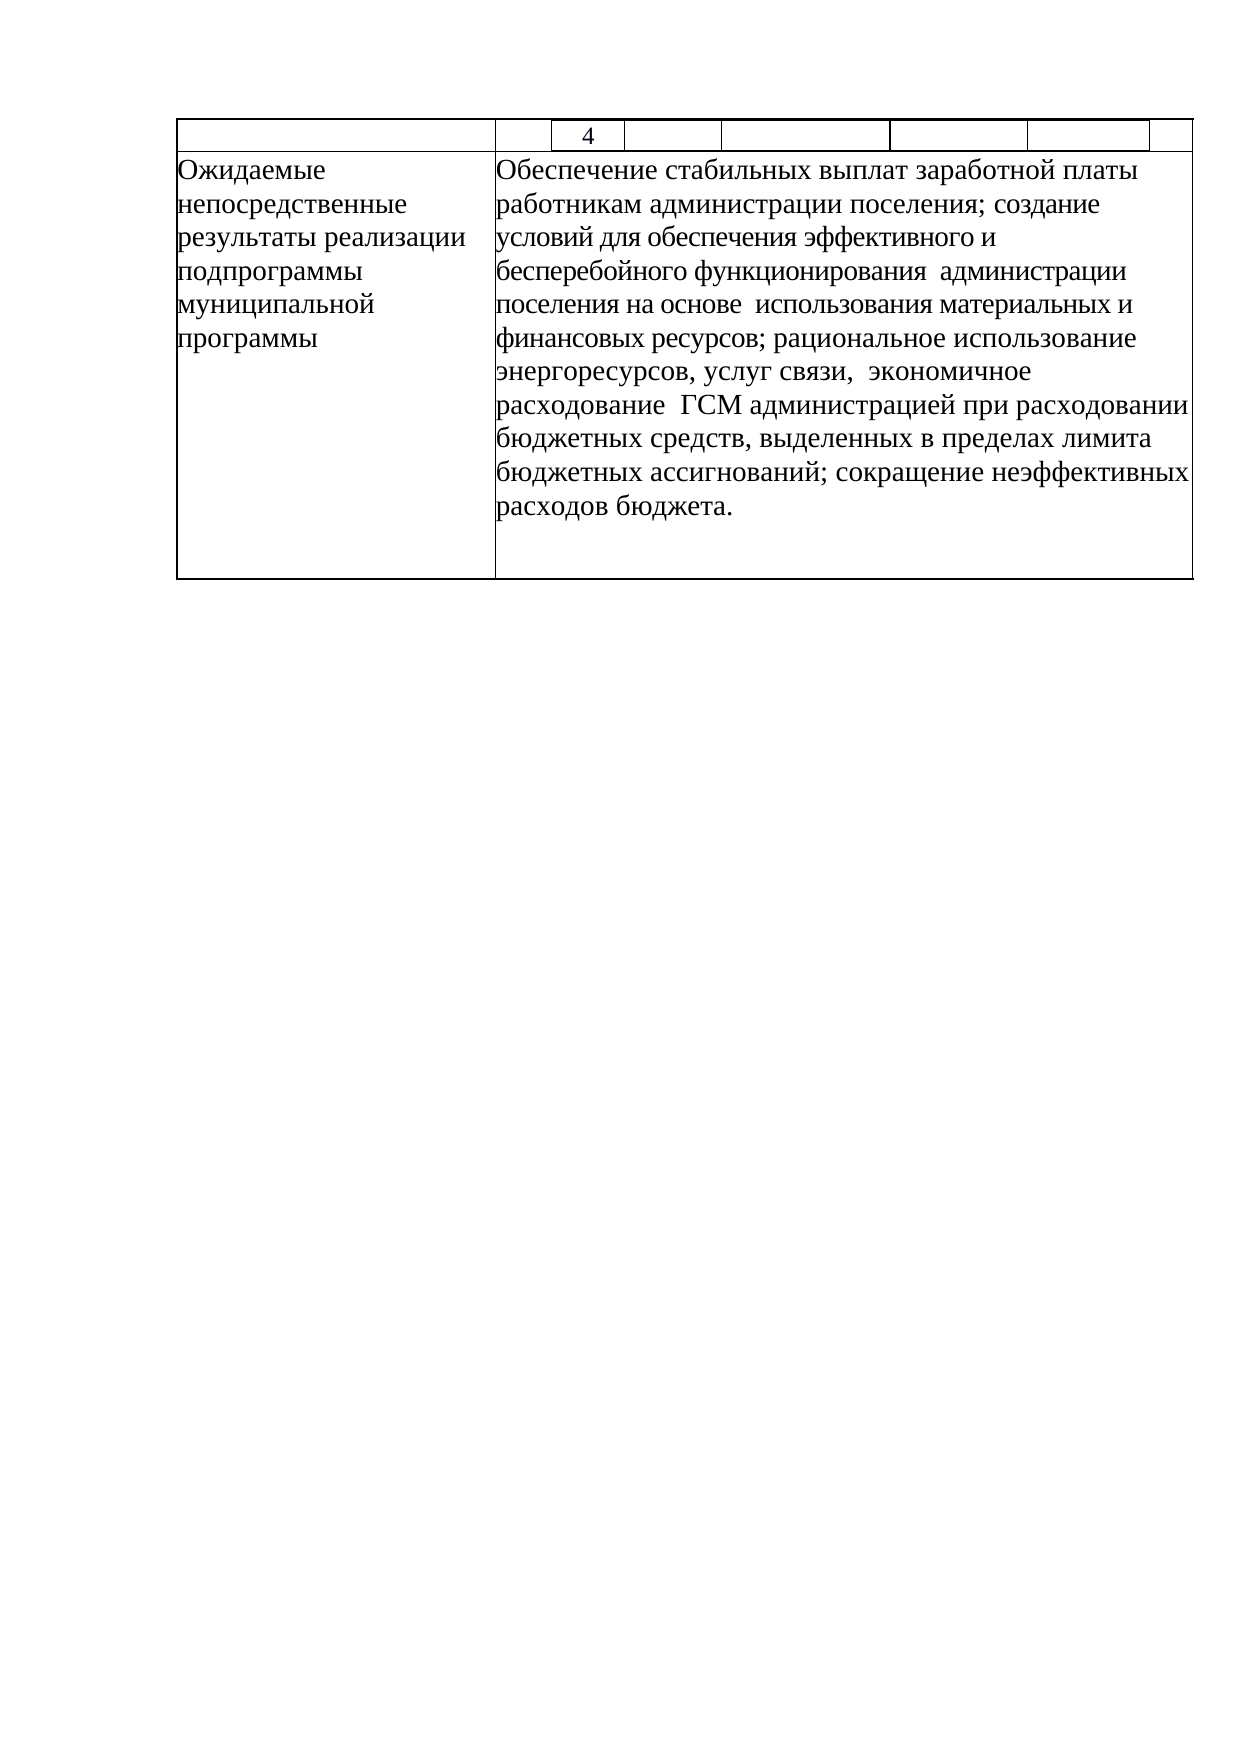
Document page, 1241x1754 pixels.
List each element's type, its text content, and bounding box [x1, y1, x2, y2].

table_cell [178, 120, 495, 151]
table_cell Ожидаемые непосредственные результаты реализации подпрограммы муниципальной программы [178, 152, 495, 578]
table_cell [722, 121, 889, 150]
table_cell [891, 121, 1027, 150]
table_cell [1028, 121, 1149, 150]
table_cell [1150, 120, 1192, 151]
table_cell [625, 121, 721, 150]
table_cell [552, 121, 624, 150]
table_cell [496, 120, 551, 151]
table_cell Обеспечение стабильных выплат заработной платы работникам администрации поселения; создание условий для обеспечения эффективного и бесперебойного функционирования администрации поселения на основе использования материальных и финансовых ресурсов; рациональное использование энергоресурсов, услуг связи, экономичное расходование ГСМ администрацией при расходовании бюджетных средств, выделенных в пределах лимита бюджетных ассигнований; сокращение неэффективных расходов бюджета. [496, 152, 1192, 578]
